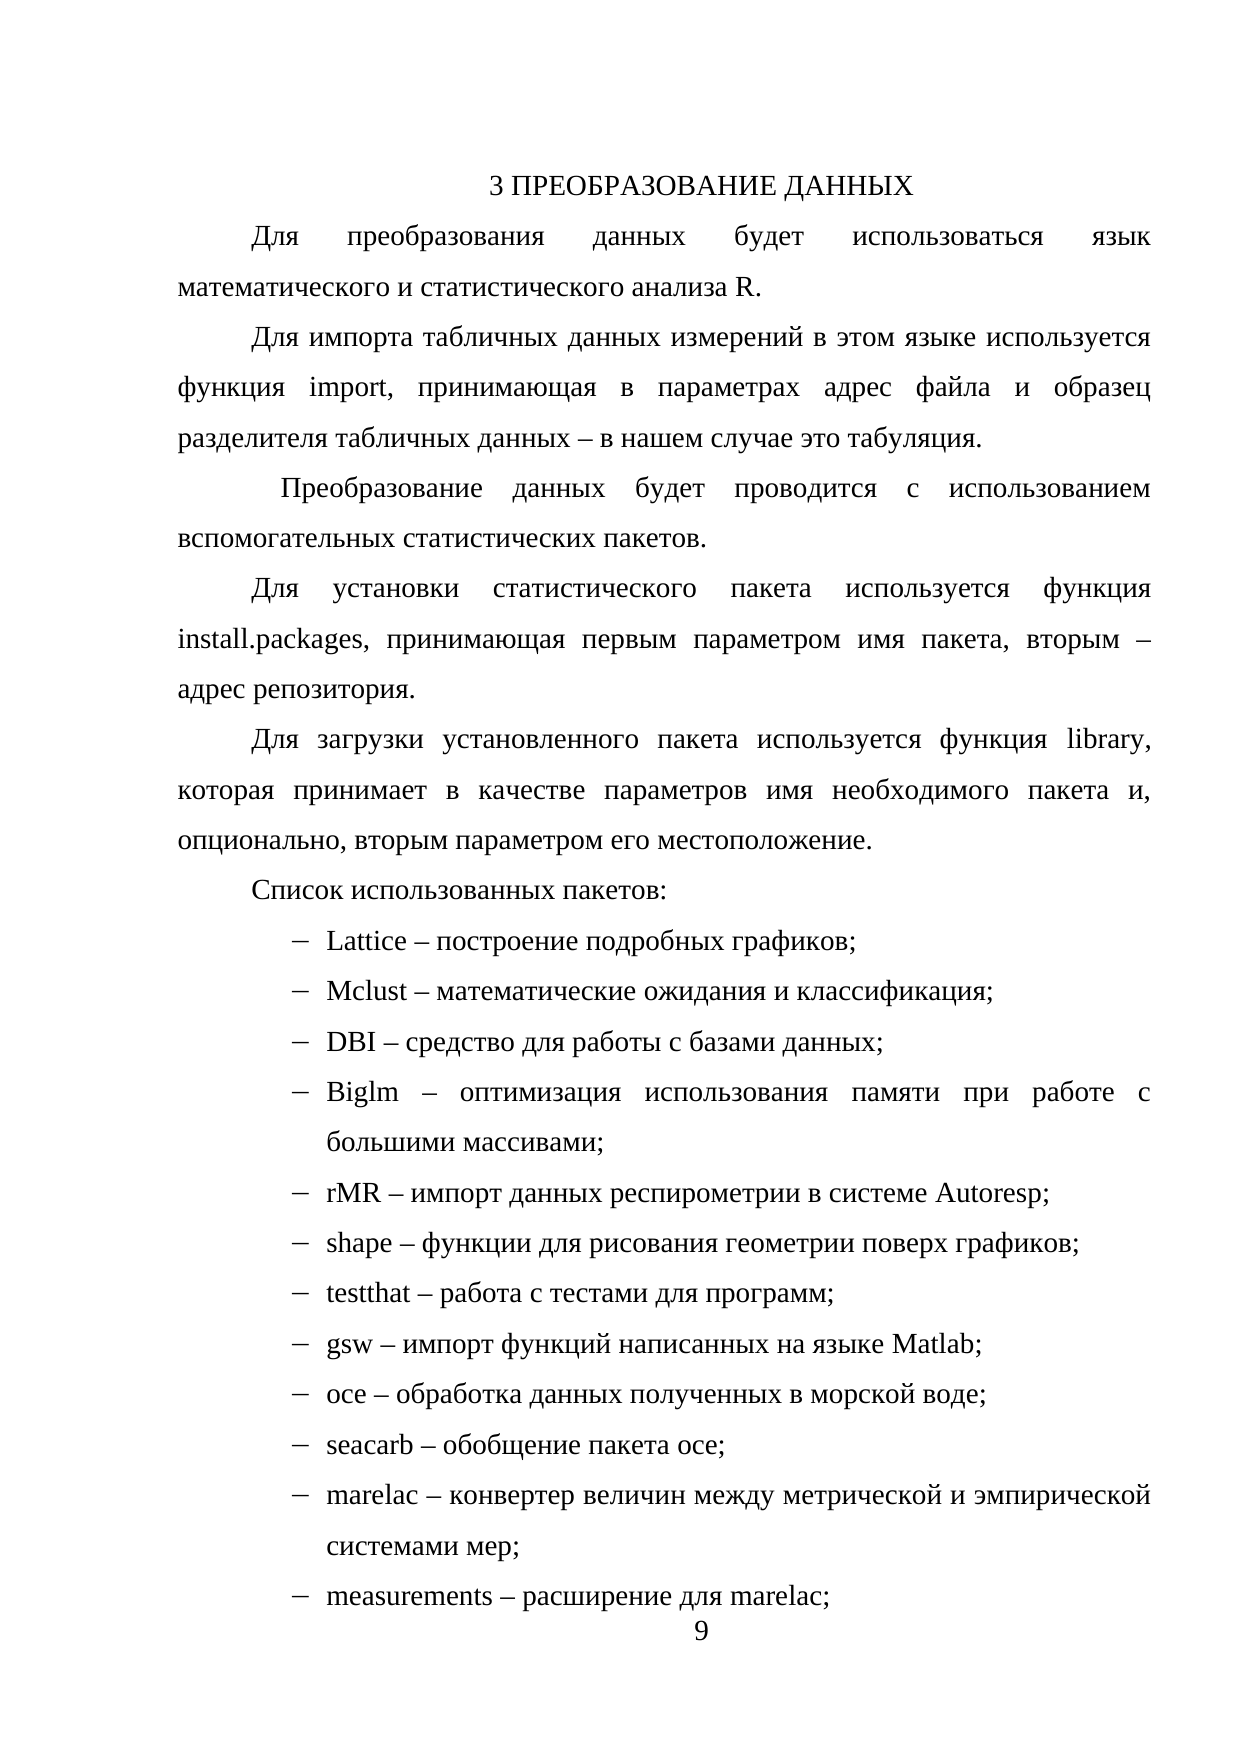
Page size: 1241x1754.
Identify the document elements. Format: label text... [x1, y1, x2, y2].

text Для преобразования данных будет использоваться язык математического и статистического анализа R. [177, 218, 1152, 302]
list rMR – импорт данных респирометрии в системе Autoresp; [288, 1175, 1152, 1208]
text Список использованных пакетов: [177, 872, 1152, 906]
list testthat – работа с тестами для программ; [288, 1276, 1152, 1309]
text Для загрузки установленного пакета используется функция library, которая принимает в качестве параметров имя необходимого пакета и, опционально, вторым параметром его местоположение. [177, 722, 1152, 856]
list DBI – средство для работы с базами данных; [288, 1024, 1152, 1057]
text Для импорта табличных данных измерений в этом языке используется функция import, принимающая в параметрах адрес файла и образец разделителя табличных данных – в нашем случае это табуляция. [177, 319, 1152, 453]
text Преобразование данных будет проводится с использованием вспомогательных статистических пакетов. [177, 470, 1152, 554]
list gsw – импорт функций написанных на языке Matlab; [288, 1326, 1152, 1360]
text Для установки статистического пакета используется функция install.packages, принимающая первым параметром имя пакета, вторым – адрес репозитория. [177, 571, 1152, 705]
list marelac – конвертер величин между метрической и эмпирической системами мер; [288, 1477, 1152, 1561]
list shape – функции для рисования геометрии поверх графиков; [288, 1225, 1152, 1259]
subtitle 3 ПРЕОБРАЗОВАНИЕ ДАННЫХ [177, 168, 1152, 202]
list seacarb – обобщение пакета oce; [288, 1427, 1152, 1461]
list Lattice – построение подробных графиков; [288, 923, 1152, 956]
list oce – обработка данных полученных в морской воде; [288, 1376, 1152, 1410]
list measurements – расширение для marelac; [288, 1578, 1152, 1612]
list Mclust – математические ожидания и классификация; [288, 973, 1152, 1007]
list Biglm – оптимизация использования памяти при работе с большими массивами; [288, 1074, 1152, 1158]
